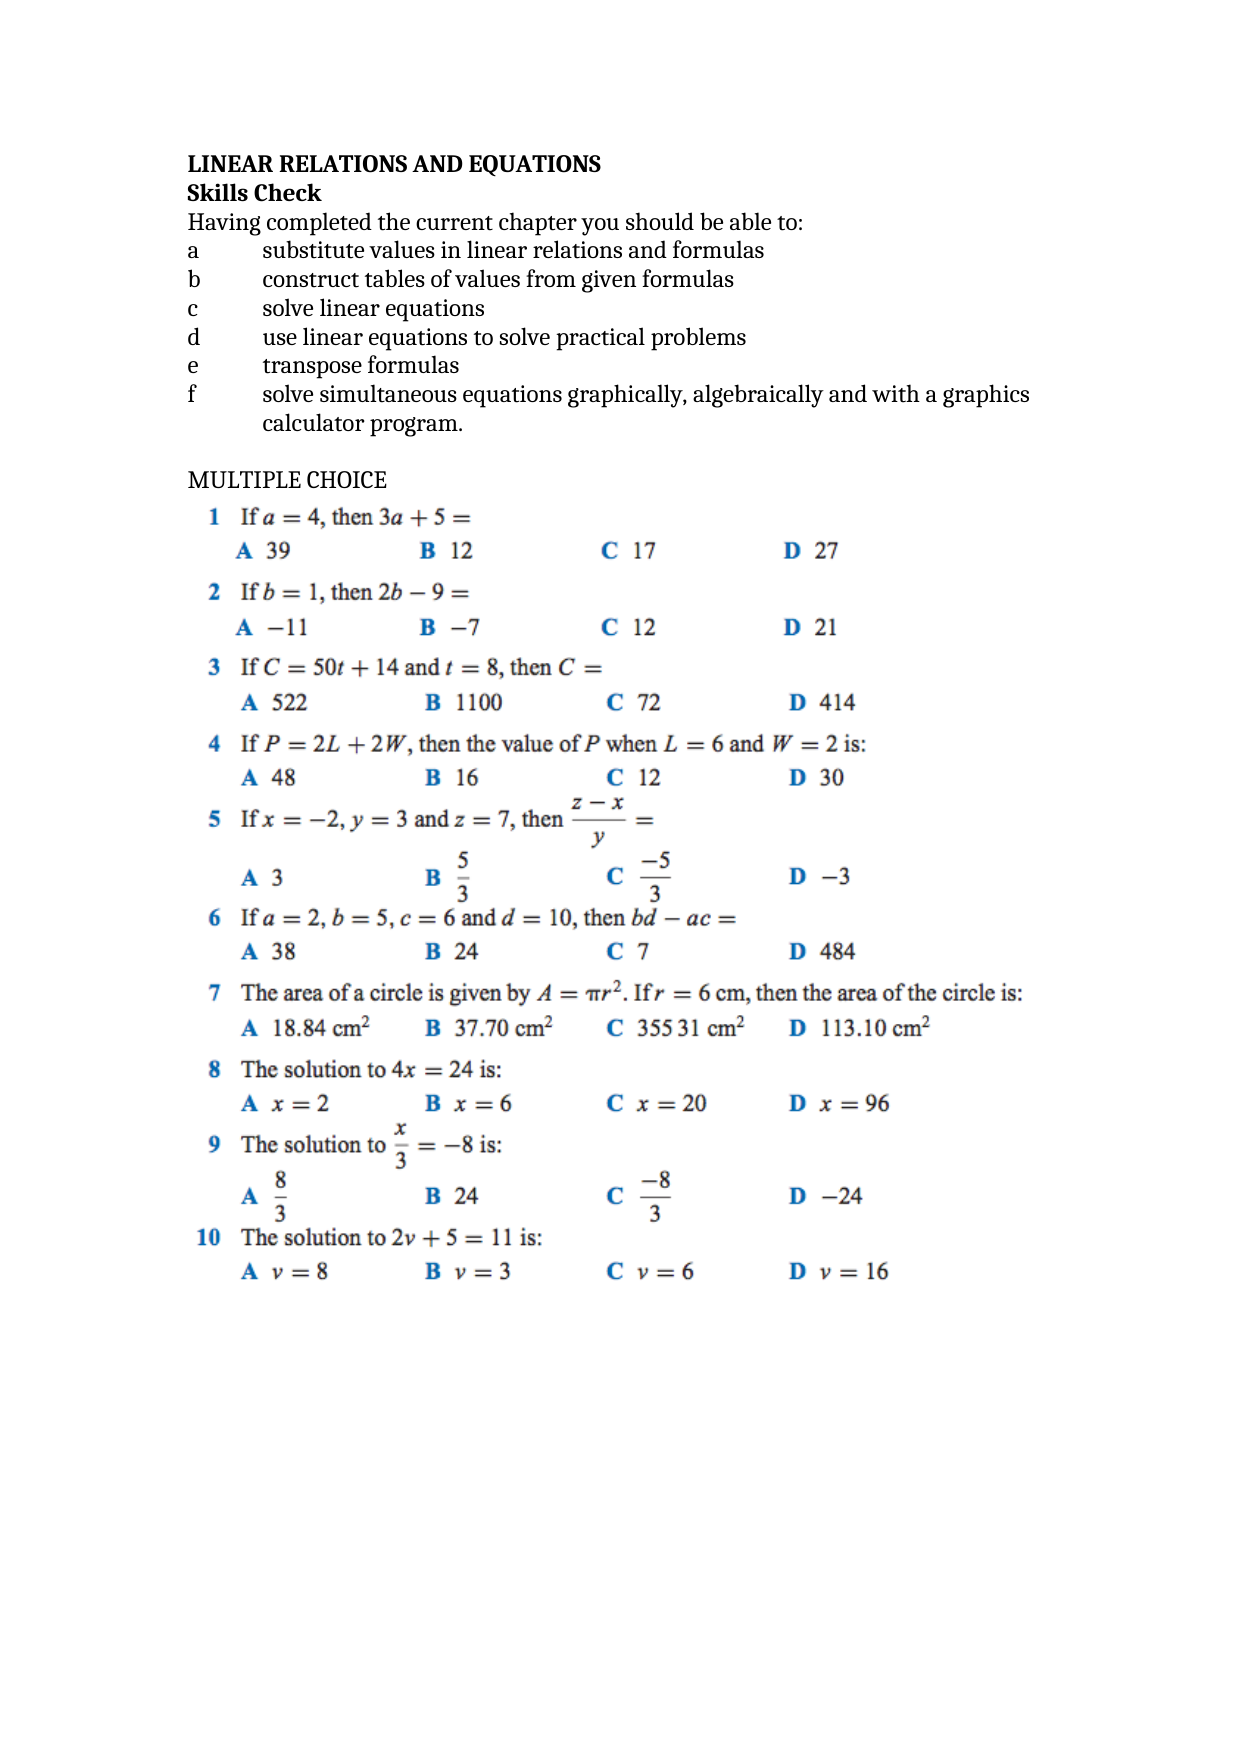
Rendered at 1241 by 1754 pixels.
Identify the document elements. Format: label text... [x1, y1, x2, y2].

text d use linear equations to solve practical problems [187, 322, 1053, 351]
text LINEAR RELATIONS AND EQUATIONS [187, 150, 1053, 179]
text MULTIPLE CHOICE [187, 466, 1053, 495]
text Having completed the current chapter you should be able to: [187, 207, 1053, 236]
picture [187, 495, 1050, 1300]
text b construct tables of values from given formulas [187, 265, 1053, 294]
text a substitute values in linear relations and formulas [187, 236, 1053, 265]
text f solve simultaneous equations graphically, algebraically and with a graphics calculator program. [187, 380, 1053, 437]
text c solve linear equations [187, 294, 1053, 322]
text Skills Check [187, 179, 1053, 207]
text e transpose formulas [187, 351, 1053, 380]
